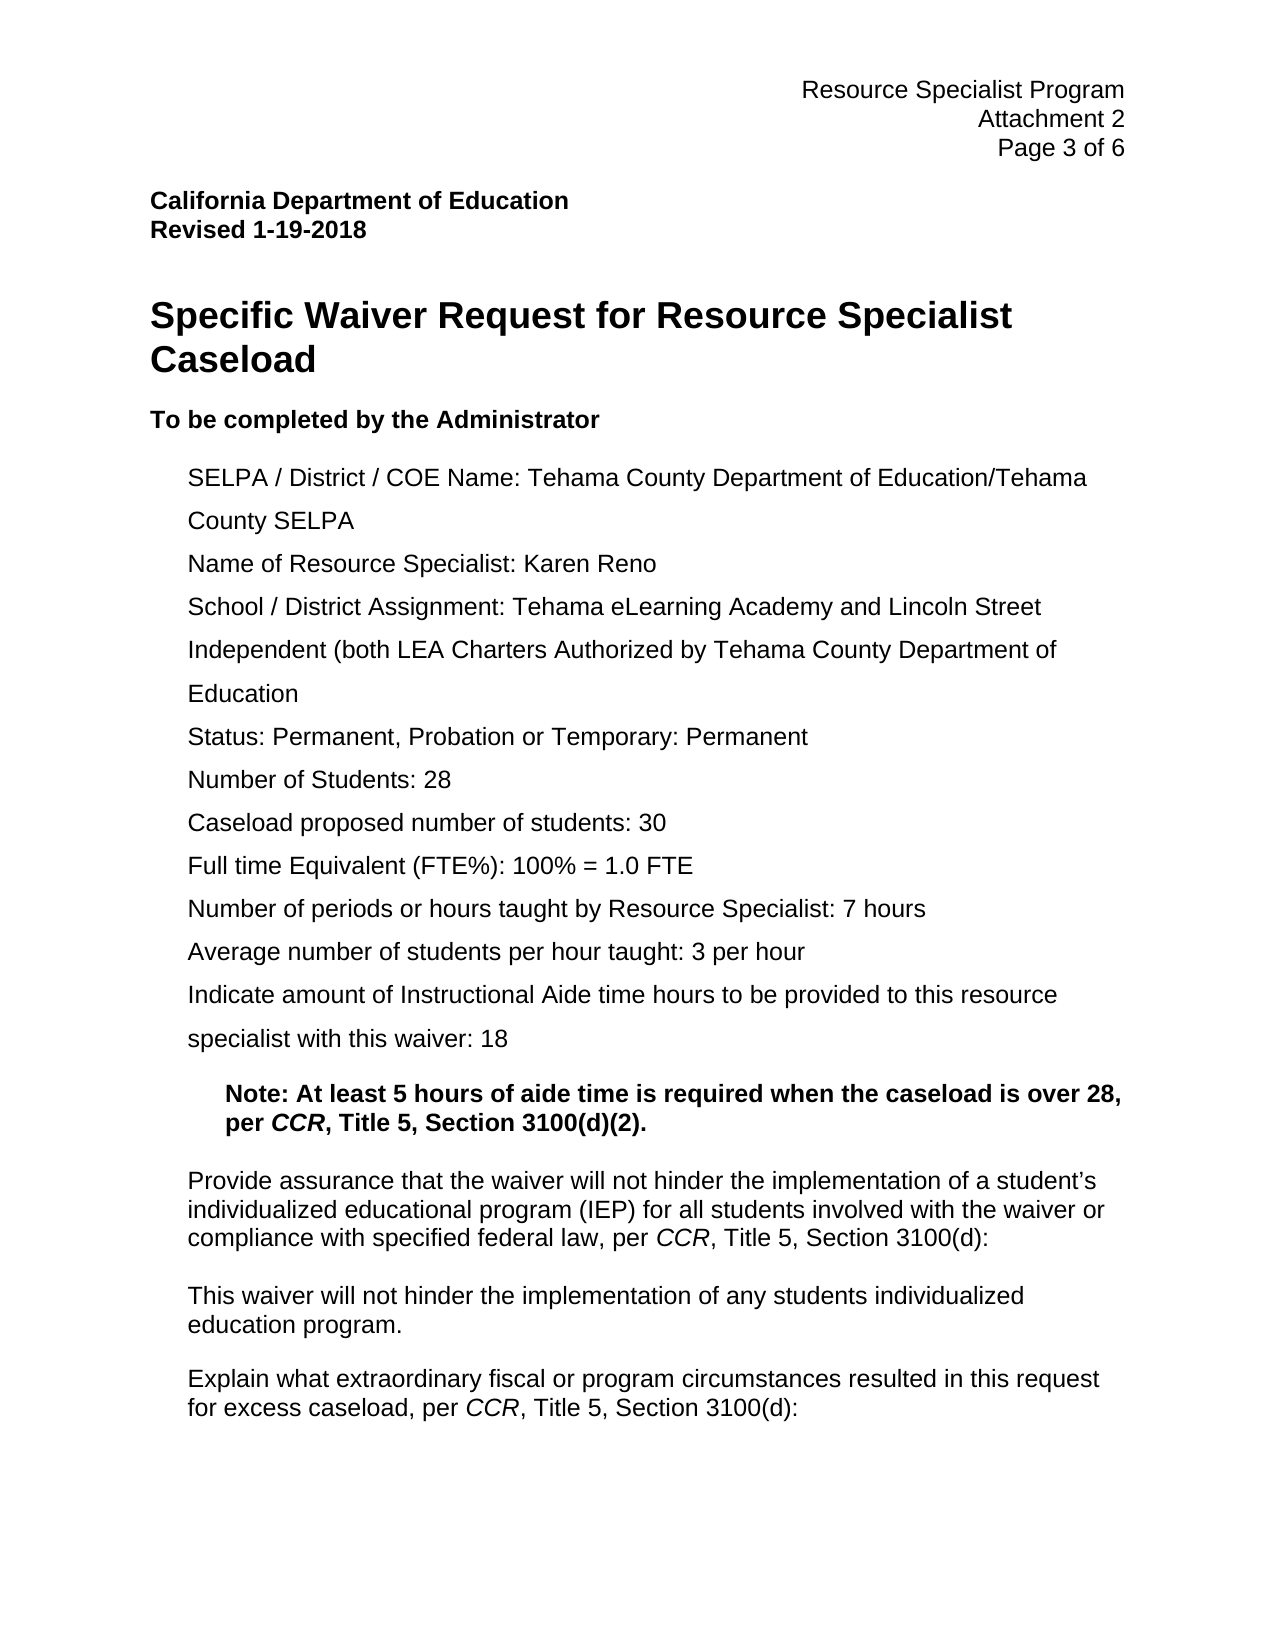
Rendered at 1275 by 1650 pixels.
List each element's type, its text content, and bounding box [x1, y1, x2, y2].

text Average number of students per hour taught: 3 per hour [187, 937, 1125, 966]
text Explain what extraordinary fiscal or program circumstances resulted in this request for excess caseload, per CCR, Title 5, Section 3100(d): [187, 1364, 1110, 1421]
text SELPA / District / COE Name: Tehama County Department of Education/Tehama County SELPA [187, 463, 1125, 535]
text Caseload proposed number of students: 30 [187, 808, 1125, 837]
text Revised 1-19-2018 [150, 215, 1125, 244]
text Indicate amount of Instructional Aide time hours to be provided to this resource specialist with this waiver: 18 [187, 980, 1125, 1052]
text Status: Permanent, Probation or Temporary: Permanent [187, 722, 1125, 750]
text Number of periods or hours taught by Resource Specialist: 7 hours [187, 894, 1125, 923]
text School / District Assignment: Tehama eLearning Academy and Lincoln Street Independent (both LEA Charters Authorized by Tehama County Department of Education [187, 592, 1125, 707]
subtitle To be completed by the Administrator [150, 405, 1125, 434]
text Provide assurance that the waiver will not hinder the implementation of a student’s individualized educational program (IEP) for all students involved with the waiver or compliance with specified federal law, per CCR, Title 5, Section 3100(d): [187, 1166, 1125, 1252]
text California Department of Education [150, 186, 1125, 215]
text This waiver will not hinder the implementation of any students individualized education program. [187, 1281, 1125, 1339]
text Full time Equivalent (FTE%): 100% = 1.0 FTE [187, 851, 1125, 880]
subtitle Specific Waiver Request for Resource Specialist Caseload [150, 294, 1125, 380]
text Name of Resource Specialist: Karen Reno [187, 549, 1125, 578]
text Note: At least 5 hours of aide time is required when the caseload is over 28, per CCR, Title 5, Section 3100(d)(2). [225, 1079, 1125, 1137]
text Number of Students: 28 [187, 765, 1125, 793]
